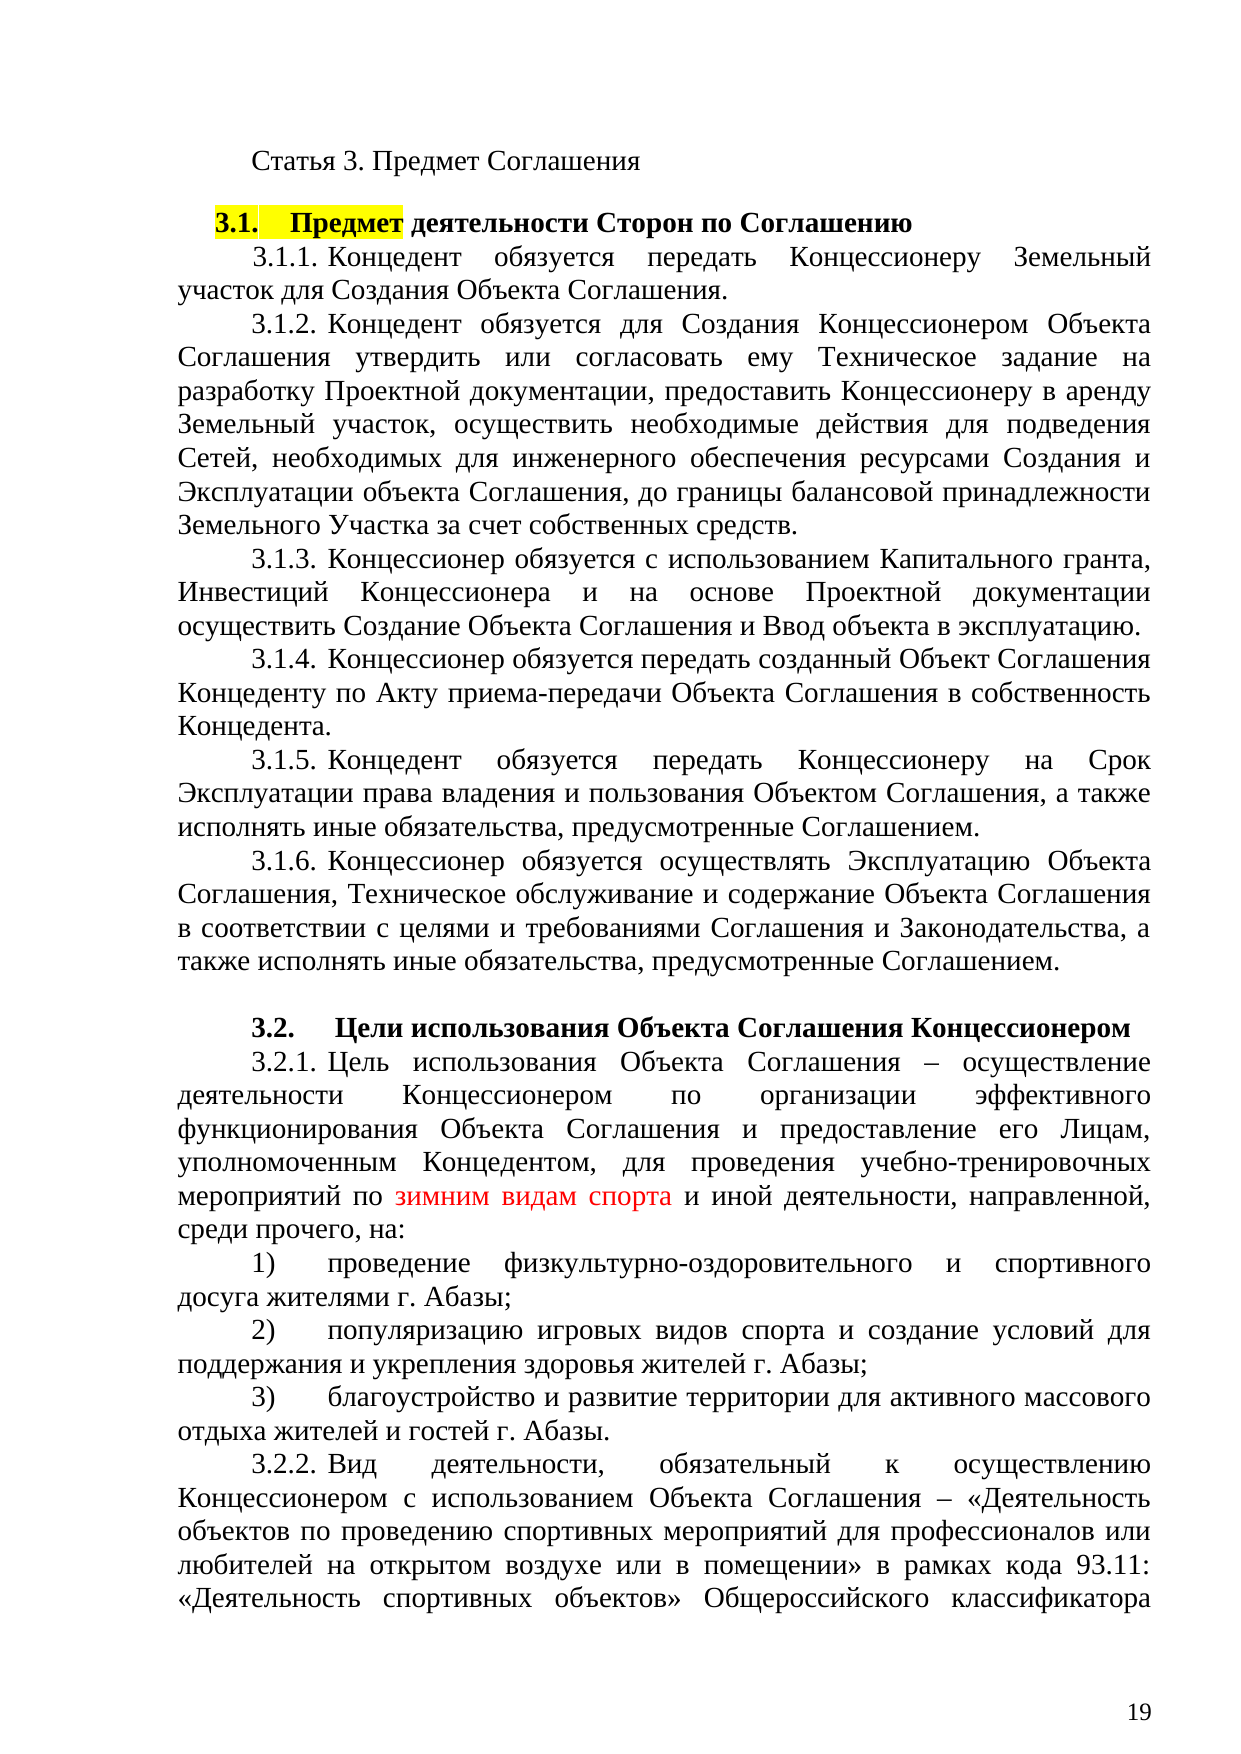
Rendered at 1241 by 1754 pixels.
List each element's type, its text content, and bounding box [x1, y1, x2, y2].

subtitle Статья 3. Предмет Соглашения [177, 143, 1152, 177]
list Концедент обязуется для Создания Концессионером Объекта Соглашения утвердить или согласовать ему Техническое задание на разработку Проектной документации, предоставить Концессионеру в аренду Земельный участок, осуществить необходимые действия для подведения Сетей, необходимых для инженерного обеспечения ресурсами Создания и Эксплуатации объекта Соглашения, до границы балансовой принадлежности Земельного Участка за счет собственных средств. [177, 306, 1152, 541]
list Концессионер обязуется с использованием Капитального гранта, Инвестиций Концессионера и на основе Проектной документации осуществить Создание Объекта Соглашения и Ввод объекта в эксплуатацию. [177, 541, 1152, 641]
list популяризацию игровых видов спорта и создание условий для поддержания и укрепления здоровья жителей г. Абазы; [177, 1312, 1152, 1379]
list Цели использования Объекта Соглашения Концессионером [177, 1010, 1152, 1044]
list благоустройство и развитие территории для активного массового отдыха жителей и гостей г. Абазы. [177, 1379, 1152, 1446]
list Концессионер обязуется осуществлять Эксплуатацию Объекта Соглашения, Техническое обслуживание и содержание Объекта Соглашения в соответствии с целями и требованиями Соглашения и Законодательства, а также исполнять иные обязательства, предусмотренные Соглашением. [177, 843, 1152, 977]
list Концедент обязуется передать Концессионеру на Срок Эксплуатации права владения и пользования Объектом Соглашения, а также исполнять иные обязательства, предусмотренные Соглашением. [177, 742, 1152, 843]
list Цель использования Объекта Соглашения – осуществление деятельности Концессионером по организации эффективного функционирования Объекта Соглашения и предоставление его Лицам, уполномоченным Концедентом, для проведения учебно-тренировочных мероприятий по зимним видам спорта и иной деятельности, направленной, среди прочего, на: [177, 1044, 1152, 1245]
list Предмет деятельности Сторон по Соглашению [403, 205, 1152, 239]
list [177, 1446, 1152, 1614]
list Концессионер обязуется передать созданный Объект Соглашения Концеденту по Акту приема-передачи Объекта Соглашения в собственность Концедента. [177, 641, 1152, 742]
list проведение физкультурно-оздоровительного и спортивного досуга жителями г. Абазы; [177, 1245, 1152, 1312]
list Концедент обязуется передать Концессионеру Земельный участок для Создания Объекта Соглашения. [177, 239, 1152, 306]
